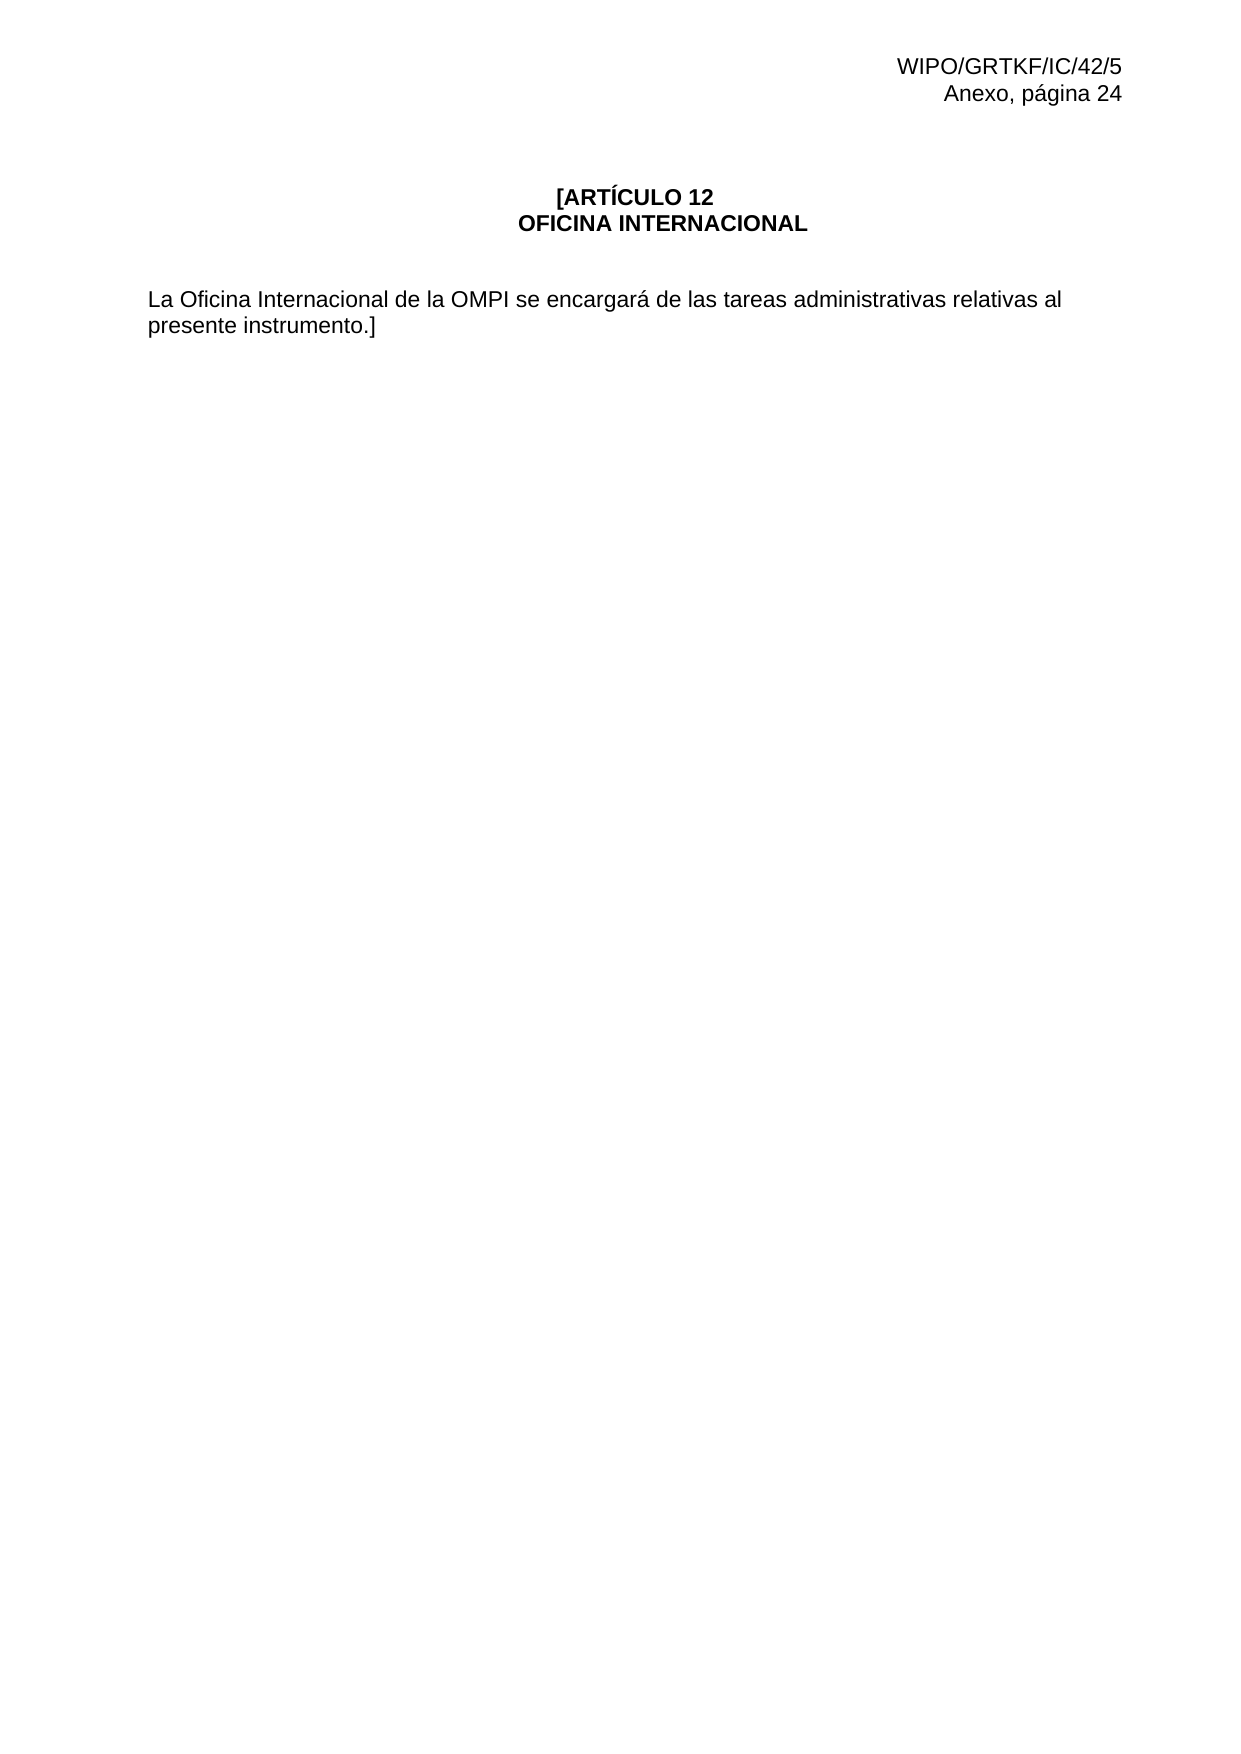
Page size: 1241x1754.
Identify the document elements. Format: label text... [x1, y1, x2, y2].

text [ARTÍCULO 12 OFICINA InternaCional [148, 183, 1122, 236]
text La Oficina Internacional de la OMPI se encargará de las tareas administrativas relativas al presente instrumento.] [148, 286, 1122, 338]
